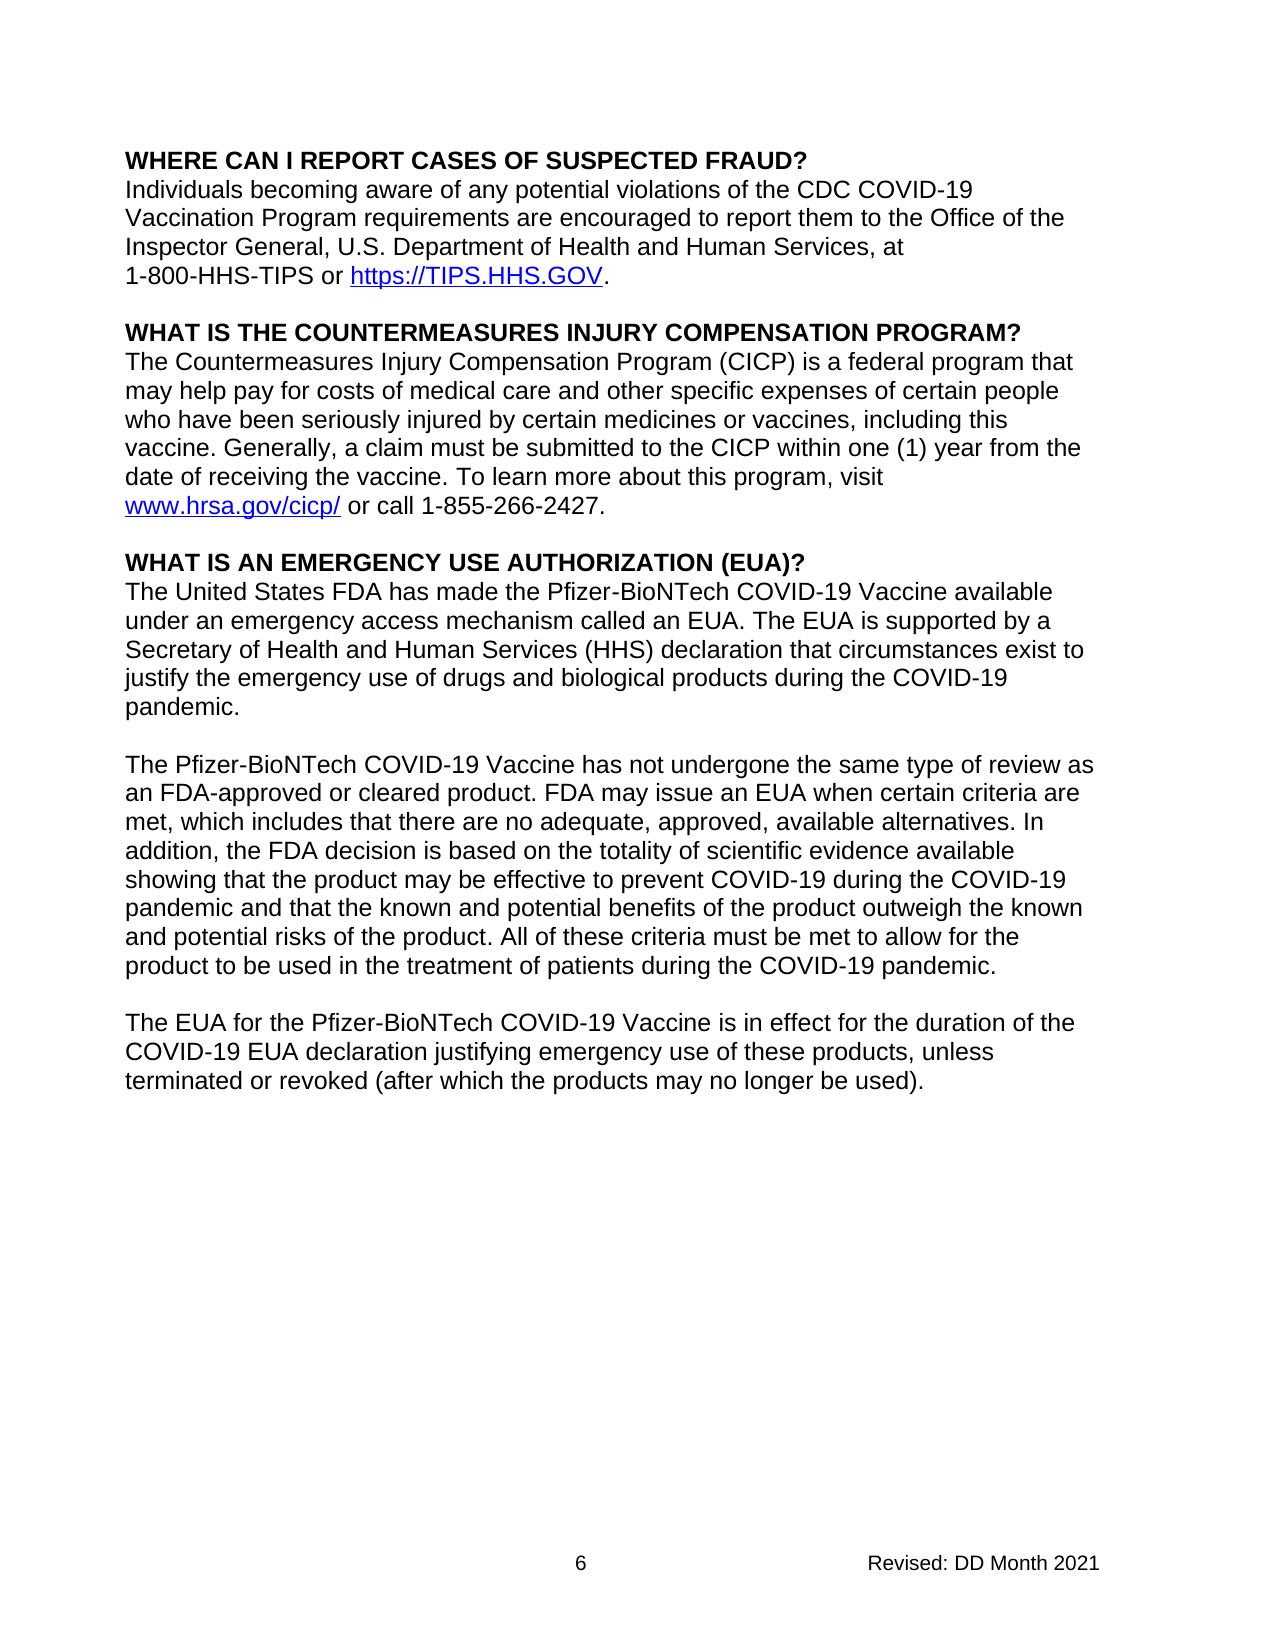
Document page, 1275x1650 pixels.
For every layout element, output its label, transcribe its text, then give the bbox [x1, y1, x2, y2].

text The United States FDA has made the Pfizer-BioNTech COVID-19 Vaccine available under an emergency access mechanism called an EUA. The EUA is supported by a Secretary of Health and Human Services (HHS) declaration that circumstances exist to justify the emergency use of drugs and biological products during the COVID-19 pandemic. [125, 577, 1096, 721]
text WHAT IS THE COUNTERMEASURES INJURY COMPENSATION PROGRAM? [125, 318, 1096, 347]
text WHERE CAN I REPORT CASES OF SUSPECTED FRAUD? [125, 146, 1096, 174]
text The EUA for the Pfizer-BioNTech COVID-19 Vaccine is in effect for the duration of the COVID-19 EUA declaration justifying emergency use of these products, unless terminated or revoked (after which the products may no longer be used). [125, 1008, 1096, 1094]
text Individuals becoming aware of any potential violations of the CDC COVID-19 Vaccination Program requirements are encouraged to report them to the Office of the Inspector General, U.S. Department of Health and Human Services, at 1-800-HHS-TIPS or https://TIPS.HHS.GOV. [125, 174, 1096, 289]
text What is an Emergency Use Authorization (EUA)? [125, 548, 1096, 577]
text The Countermeasures Injury Compensation Program (CICP) is a federal program that may help pay for costs of medical care and other specific expenses of certain people who have been seriously injured by certain medicines or vaccines, including this vaccine. Generally, a claim must be submitted to the CICP within one (1) year from the date of receiving the vaccine. To learn more about this program, visit www.hrsa.gov/cicp/ or call 1-855-266-2427. [125, 347, 1096, 519]
text The Pfizer-BioNTech COVID-19 Vaccine has not undergone the same type of review as an FDA-approved or cleared product. FDA may issue an EUA when certain criteria are met, which includes that there are no adequate, approved, available alternatives. In addition, the FDA decision is based on the totality of scientific evidence available showing that the product may be effective to prevent COVID-19 during the COVID-19 pandemic and that the known and potential benefits of the product outweigh the known and potential risks of the product. All of these criteria must be met to allow for the product to be used in the treatment of patients during the COVID-19 pandemic. [125, 749, 1096, 979]
